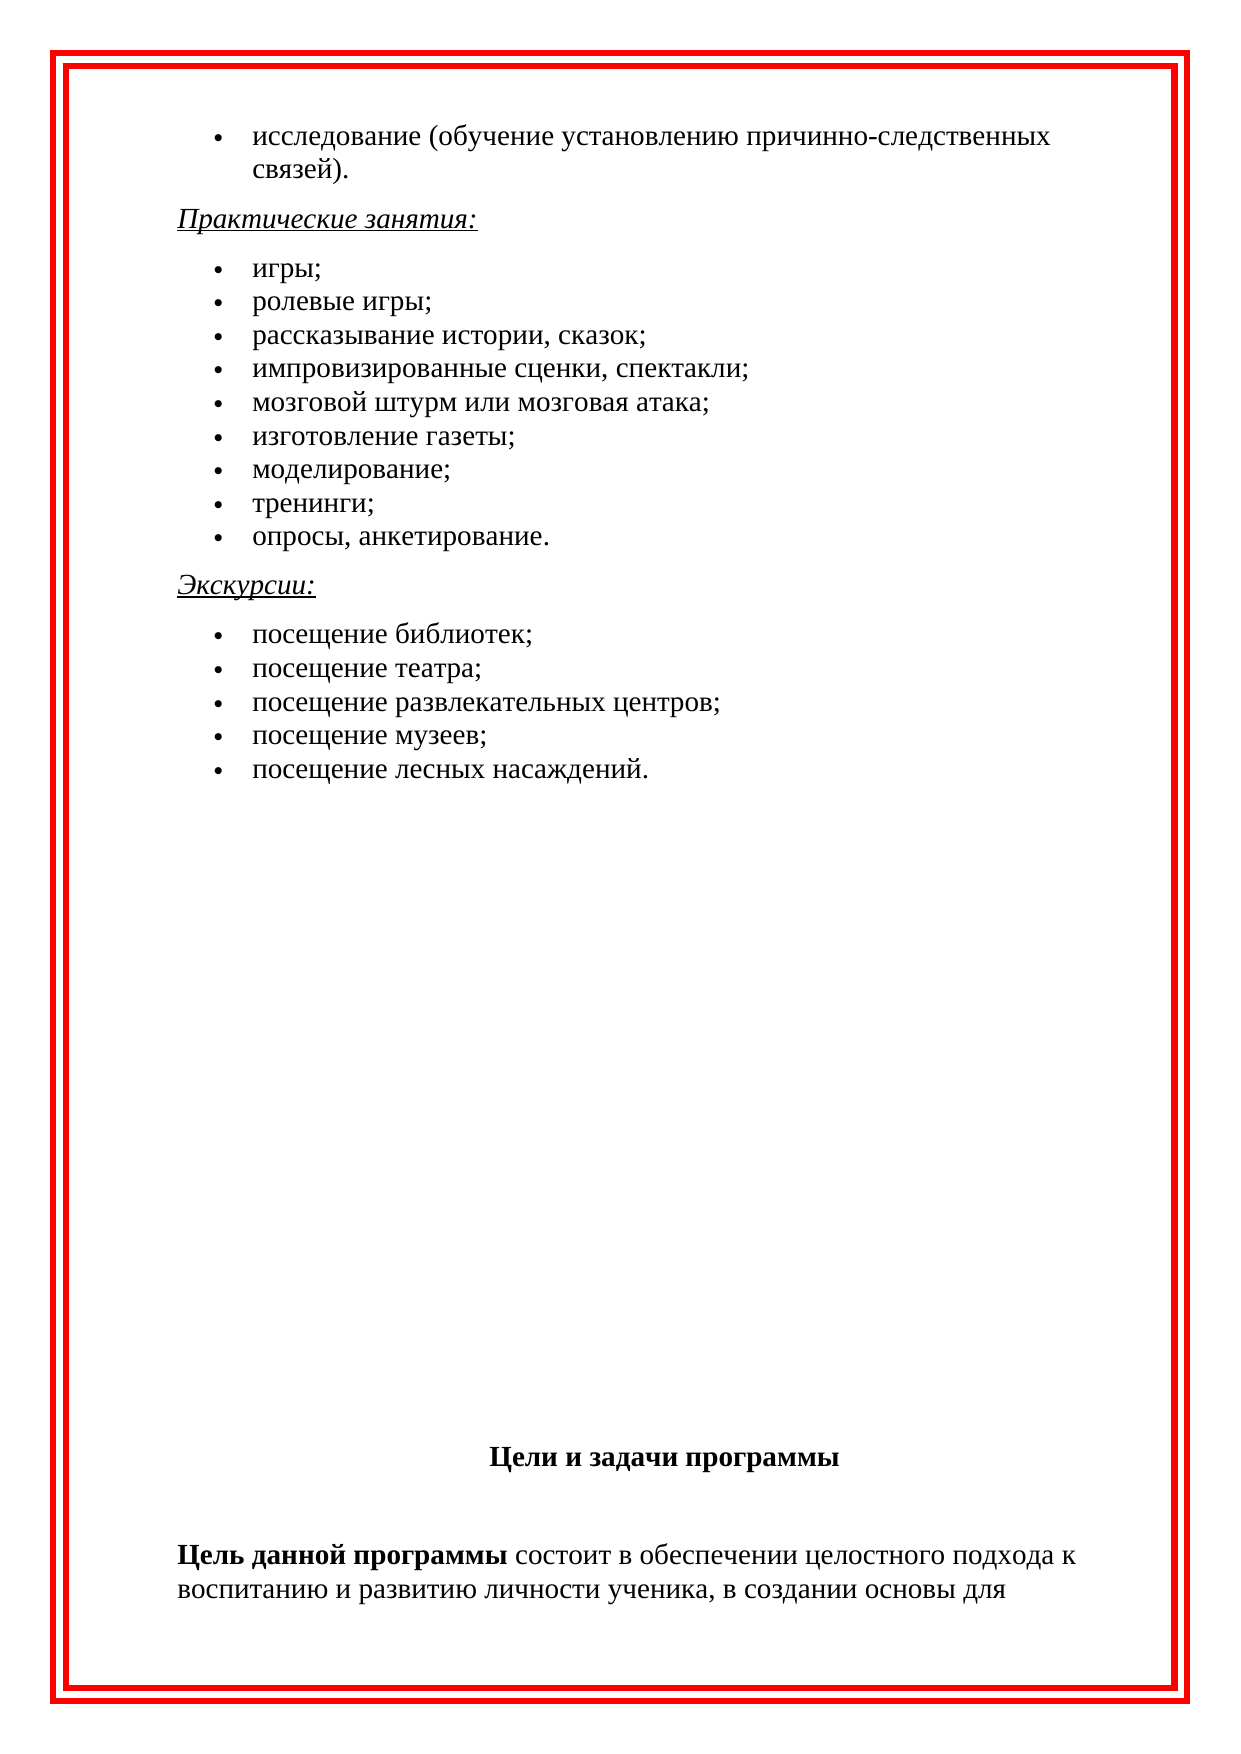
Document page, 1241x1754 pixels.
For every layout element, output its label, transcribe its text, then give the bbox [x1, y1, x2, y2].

list исследование (обучение установлению причинно-следственных связей). [214, 118, 1152, 185]
list игры; [214, 250, 1152, 283]
text Практические занятия: [177, 201, 1152, 234]
list ролевые игры; [214, 283, 1152, 317]
list опросы, анкетирование. [214, 518, 1152, 552]
list посещение театра; [214, 650, 1152, 684]
list посещение музеев; [214, 717, 1152, 751]
list посещение развлекательных центров; [214, 684, 1152, 717]
text Цели и задачи программы [177, 1439, 1152, 1473]
list тренинги; [214, 485, 1152, 518]
list изготовление газеты; [214, 418, 1152, 451]
list импровизированные сценки, спектакли; [214, 351, 1152, 384]
list мозговой штурм или мозговая атака; [214, 384, 1152, 418]
list посещение библиотек; [214, 617, 1152, 650]
list моделирование; [214, 451, 1152, 485]
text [177, 1537, 1152, 1604]
text Экскурсии: [177, 567, 1152, 601]
list рассказывание истории, сказок; [214, 317, 1152, 351]
list посещение лесных насаждений. [214, 751, 1152, 784]
